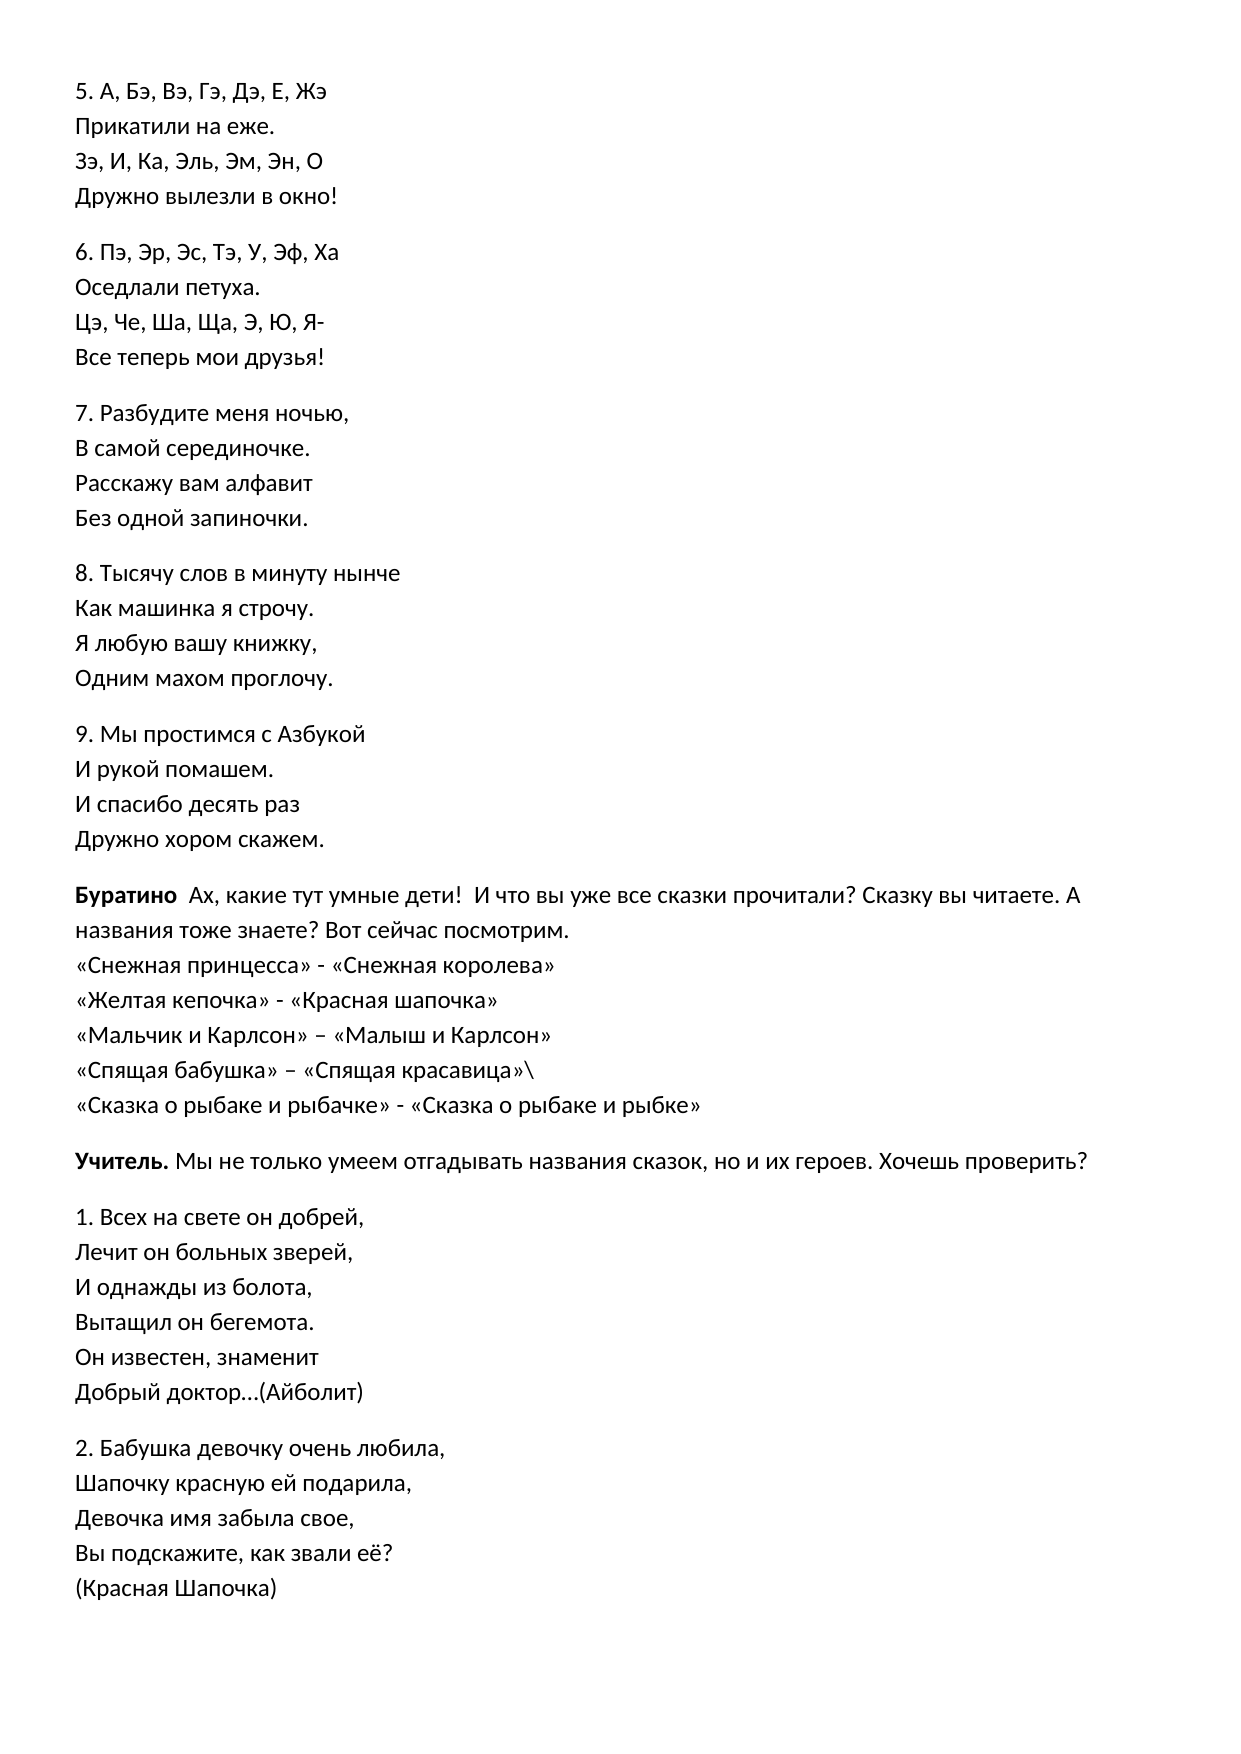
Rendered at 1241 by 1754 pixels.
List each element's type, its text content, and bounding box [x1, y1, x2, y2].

text Буратино Ах, какие тут умные дети! И что вы уже все сказки прочитали? Сказку вы читаете. А названия тоже знаете? Вот сейчас посмотрим. «Снежная принцесса» - «Снежная королева» «Желтая кепочка» - «Красная шапочка» «Мальчик и Карлсон» – «Малыш и Карлсон» «Спящая бабушка» – «Спящая красавица»\ «Сказка о рыбаке и рыбачке» - «Сказка о рыбаке и рыбке» [75, 879, 1165, 1120]
text 7. Разбудите меня ночью, В самой серединочке. Расскажу вам алфавит Без одной запиночки. [75, 397, 1165, 532]
text 8. Тысячу слов в минуту нынче Как машинка я строчу. Я любую вашу книжку, Одним махом проглочу. [75, 557, 1165, 693]
text 9. Мы простимся с Азбукой И рукой помашем. И спасибо десять раз Дружно хором скажем. [75, 718, 1165, 854]
text 2. Бабушка девочку очень любила, Шапочку красную ей подарила, Девочка имя забыла свое, Вы подскажите, как звали её? (Красная Шапочка) [75, 1432, 1165, 1602]
text Учитель. Мы не только умеем отгадывать названия сказок, но и их героев. Хочешь проверить? [75, 1145, 1165, 1176]
text 1. Всех на свете он добрей, Лечит он больных зверей, И однажды из болота, Вытащил он бегемота. Он известен, знаменит Добрый доктор…(Айболит) [75, 1201, 1165, 1406]
text 5. А, Бэ, Вэ, Гэ, Дэ, Е, Жэ Прикатили на еже. Зэ, И, Ка, Эль, Эм, Эн, О Дружно вылезли в окно! [75, 75, 1165, 211]
text 6. Пэ, Эр, Эс, Тэ, У, Эф, Ха Оседлали петуха. Цэ, Че, Ша, Ща, Э, Ю, Я- Все теперь мои друзья! [75, 236, 1165, 371]
